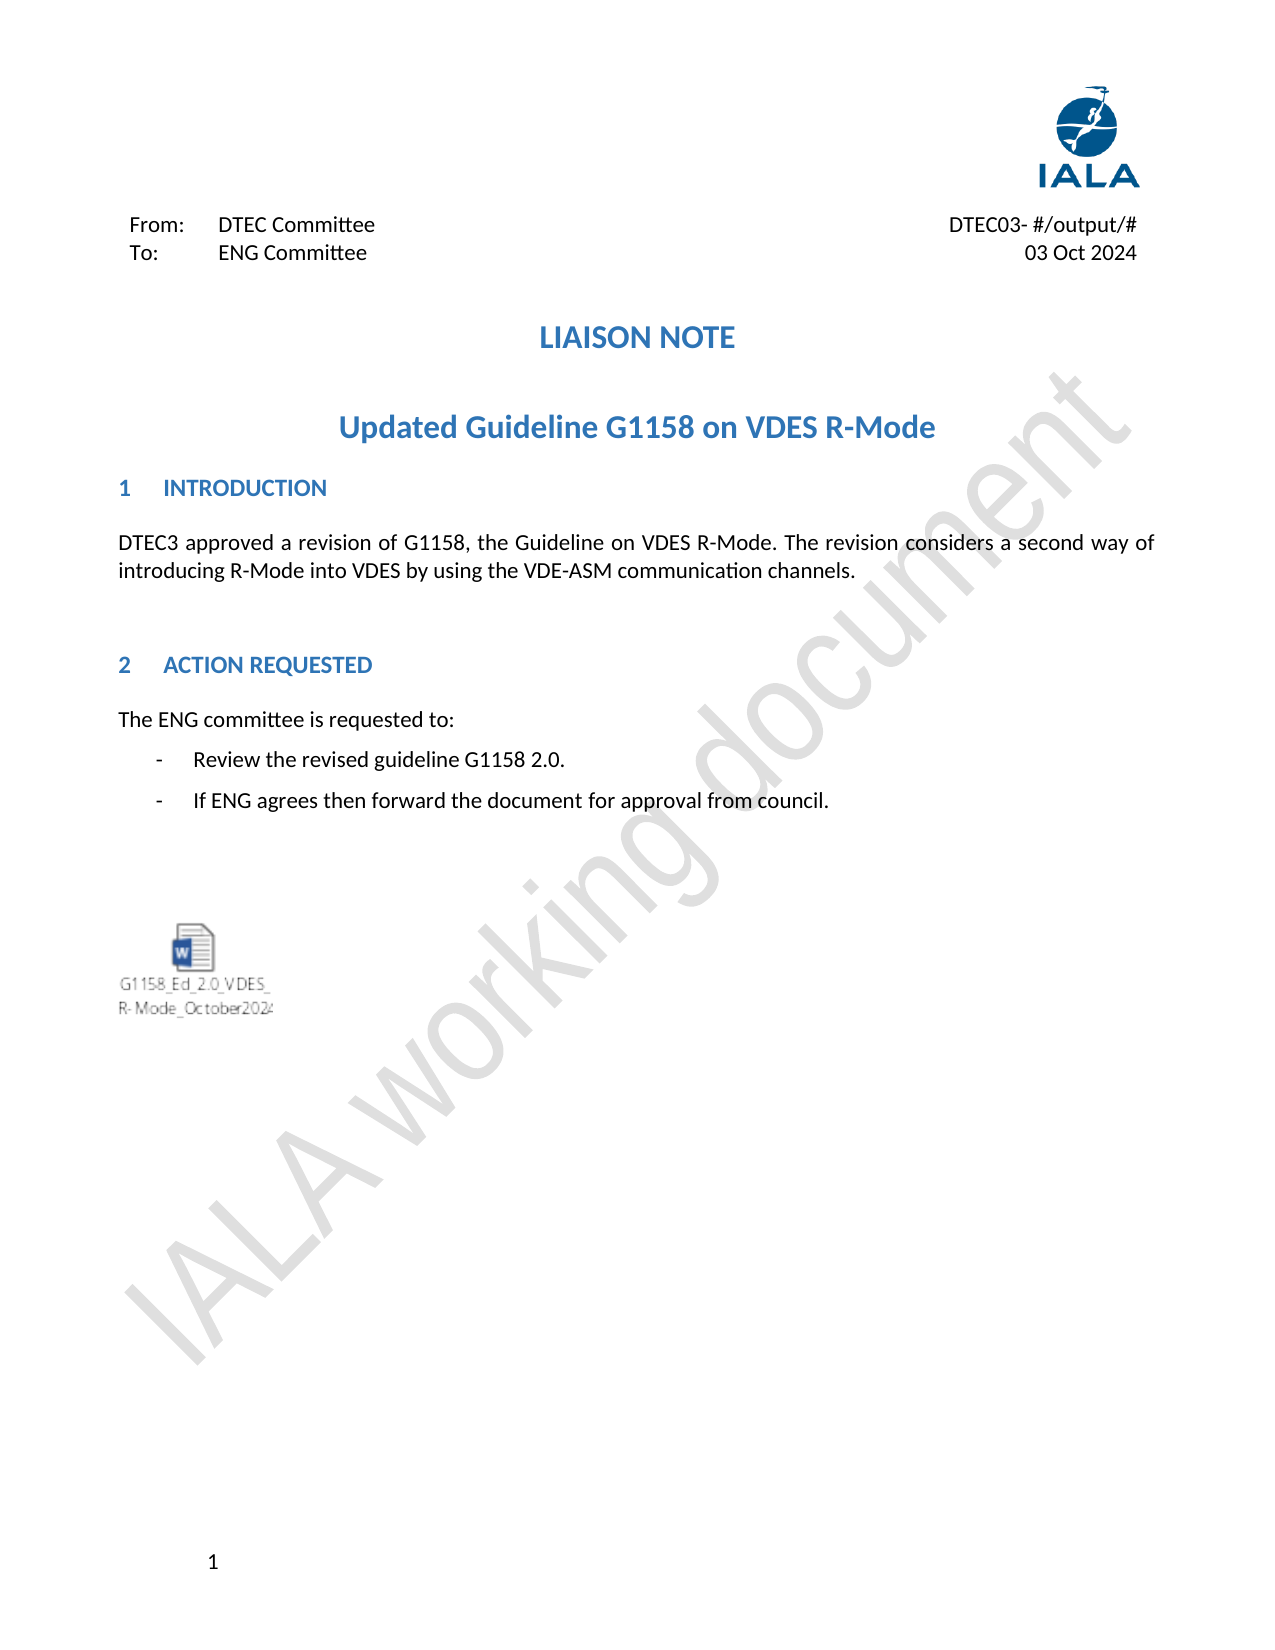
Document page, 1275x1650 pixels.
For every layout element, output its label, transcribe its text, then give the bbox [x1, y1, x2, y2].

title LIAISON NOTE [118, 316, 1157, 357]
table_cell To: ENG Committee [118, 238, 579, 266]
table_header From: DTEC Committee [118, 210, 579, 238]
table_header DTEC03- #/output/# [579, 210, 1148, 238]
subtitle INTRODUCTION [118, 472, 1157, 503]
table_cell 03 Oct 2024 [579, 238, 1148, 266]
list If ENG agrees then forward the document for approval from council. [156, 786, 1157, 814]
picture [1016, 75, 1157, 210]
title Updated Guideline G1158 on VDES R-Mode [118, 407, 1157, 447]
list Review the revised guideline G1158 2.0. [156, 745, 1157, 773]
text DTEC3 approved a revision of G1158, the Guideline on VDES R-Mode. The revision considers a second way of introducing R-Mode into VDES by using the VDE-ASM communication channels. [118, 528, 1157, 584]
subtitle ACTION REQUESTED [118, 649, 1157, 680]
text The ENG committee is requested to: [118, 705, 1157, 733]
